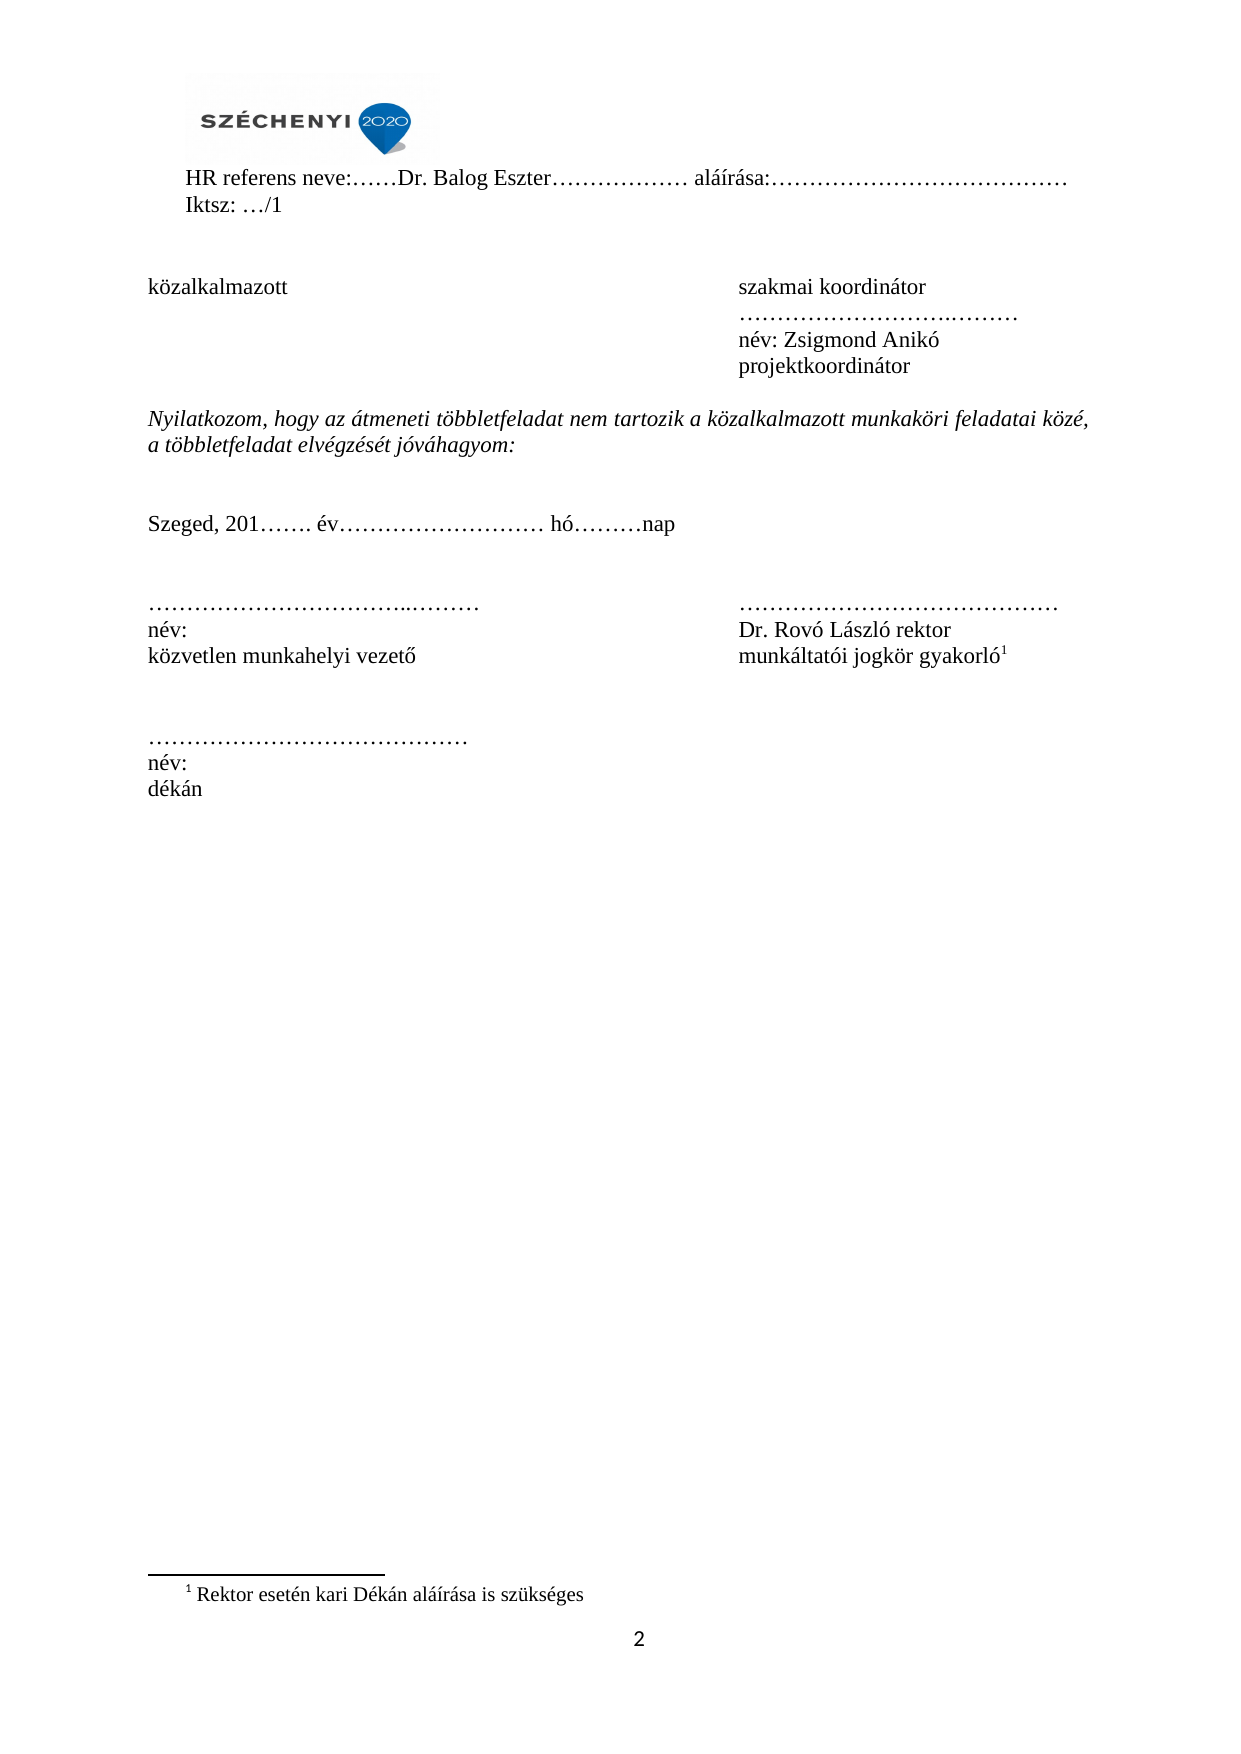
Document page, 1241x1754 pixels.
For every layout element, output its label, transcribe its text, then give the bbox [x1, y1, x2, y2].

text közvetlen munkahelyi vezető munkáltatói jogkör gyakorló [148, 642, 1093, 668]
text projektkoordinátor [148, 352, 1093, 378]
text név: [148, 749, 1093, 776]
text ……………………………..……… …………………………………… [148, 589, 1093, 616]
text név: Zsigmond Anikó [148, 326, 1093, 352]
text Nyilatkozom, hogy az átmeneti többletfeladat nem tartozik a közalkalmazott munkaköri feladatai közé, a többletfeladat elvégzését jóváhagyom: [148, 405, 1093, 458]
picture [185, 73, 440, 165]
text közalkalmazott szakmai koordinátor [148, 273, 1093, 299]
text …………………………………… [148, 723, 1093, 749]
text dékán [148, 776, 1093, 802]
text név: Dr. Rovó László rektor [148, 616, 1093, 642]
text ……………………….……… [148, 299, 1093, 326]
text Szeged, 201……. év……………………… hó………nap [148, 510, 1093, 537]
